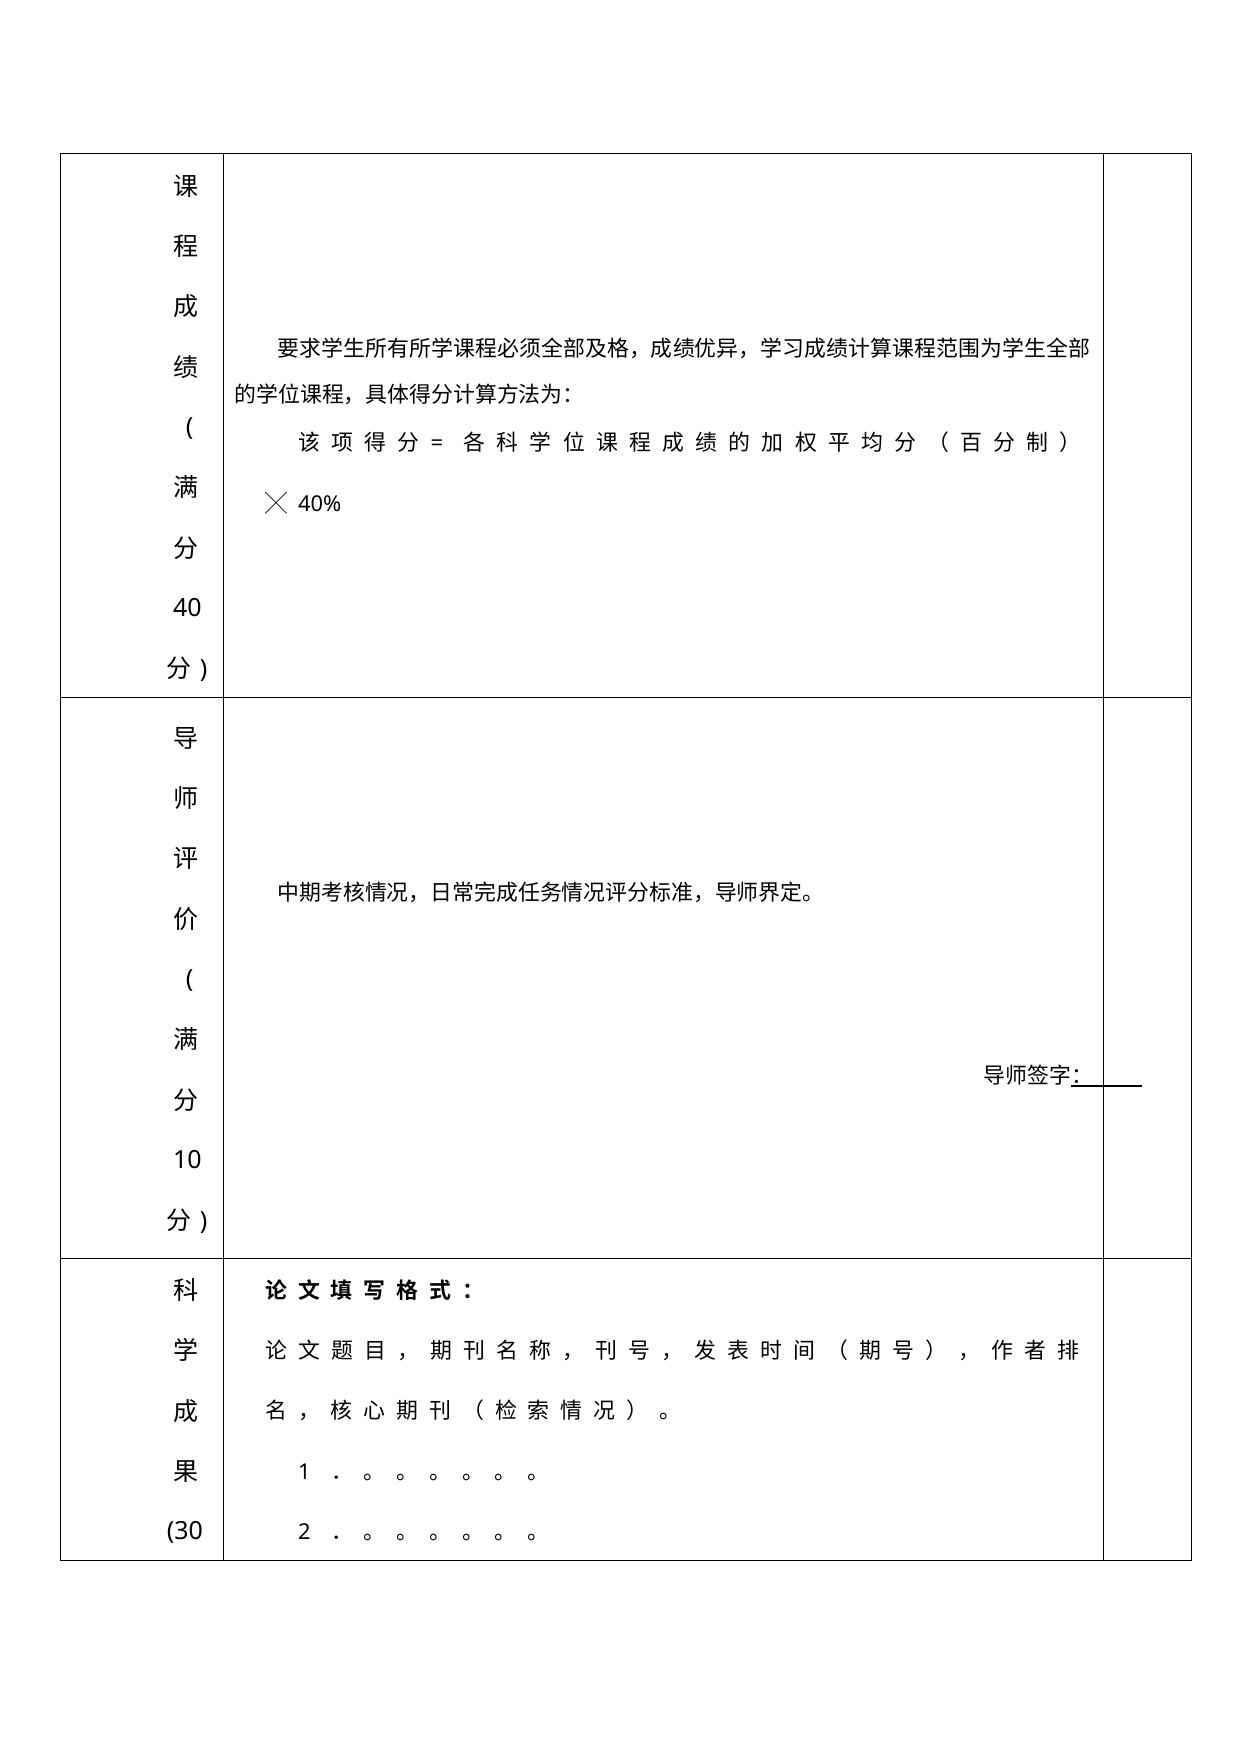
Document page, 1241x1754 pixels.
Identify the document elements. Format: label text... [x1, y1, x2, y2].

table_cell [61, 1259, 223, 1560]
table_cell [1104, 1259, 1191, 1560]
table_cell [224, 1259, 1103, 1560]
table_cell 导师 评价 (满分10分) [61, 698, 223, 1257]
table_cell 要求学生所有所学课程必须全部及格，成绩优异，学习成绩计算课程范围为学生全部的学位课程，具体得分计算方法为： 该项得分=各科学位课程成绩的加权平均分（百分制）╳40% [224, 154, 1103, 697]
table_cell 中期考核情况，日常完成任务情况评分标准，导师界定。 导师签字： [224, 698, 1103, 1257]
table_cell [1104, 154, 1191, 697]
table_cell [1104, 698, 1191, 1257]
table_cell 课程 成绩 (满分40分) [61, 154, 223, 697]
